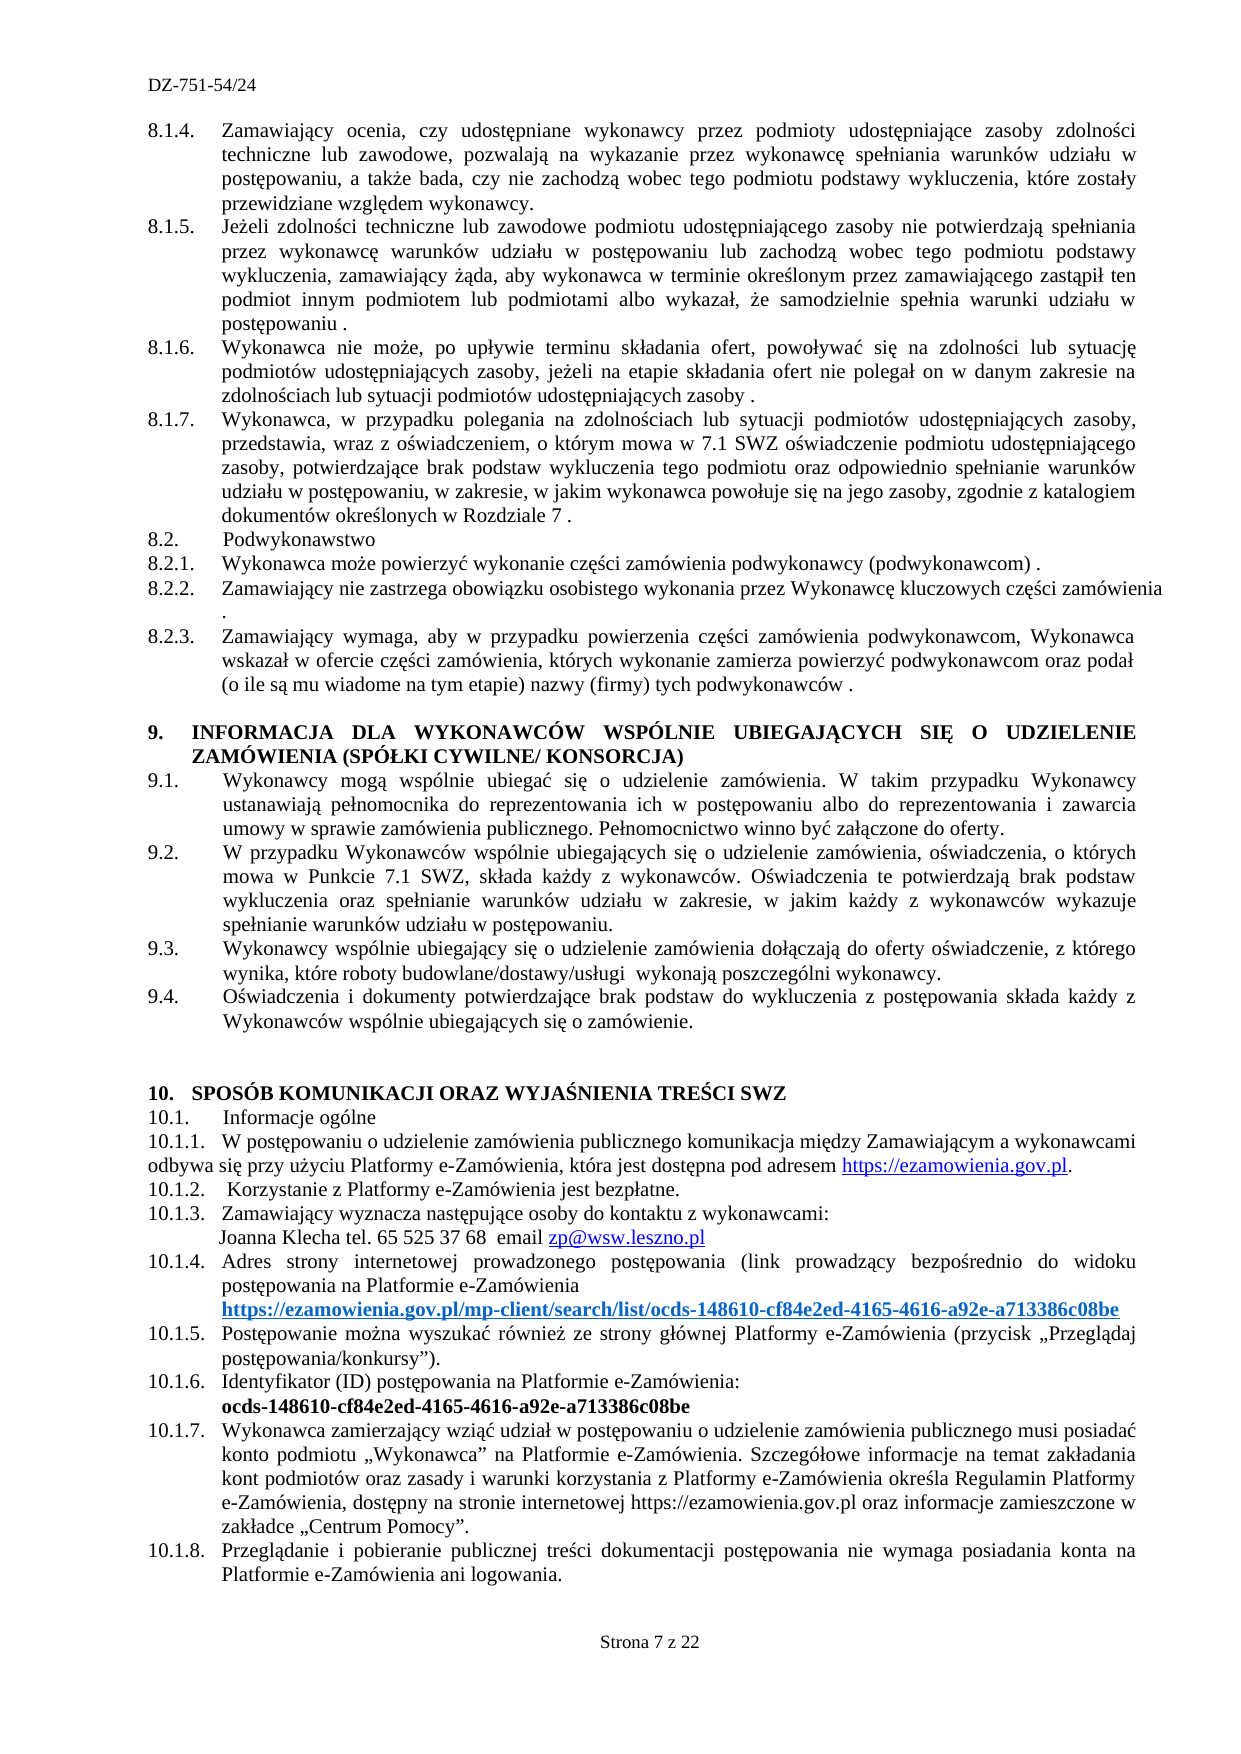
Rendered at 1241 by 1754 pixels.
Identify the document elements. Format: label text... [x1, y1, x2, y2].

list Wykonawcy mogą wspólnie ubiegać się o udzielenie zamówienia. W takim przypadku Wykonawcy ustanawiają pełnomocnika do reprezentowania ich w postępowaniu albo do reprezentowania i zawarcia umowy w sprawie zamówienia publicznego. Pełnomocnictwo winno być załączone do oferty. [148, 768, 1137, 840]
list SPOSÓB KOMUNIKACJI ORAZ WYJAŚNIENIA TREŚCI SWZ [148, 1081, 1137, 1105]
text Joanna Klecha tel. 65 525 37 68 email zp@wsw.leszno.pl [148, 1225, 1137, 1249]
list Wykonawca nie może, po upływie terminu składania ofert, powoływać się na zdolności lub sytuację podmiotów udostępniających zasoby, jeżeli na etapie składania ofert nie polegał on w danym zakresie na zdolnościach lub sytuacji podmiotów udostępniających zasoby . [148, 335, 1137, 407]
text ocds-148610-cf84e2ed-4165-4616-a92e-a713386c08be [221, 1393, 1137, 1418]
list INFORMACJA DLA WYKONAWCÓW WSPÓLNIE UBIEGAJĄCYCH SIĘ O UDZIELENIE ZAMÓWIENIA (SPÓŁKI CYWILNE/ KONSORCJA) [148, 720, 1137, 768]
text https://ezamowienia.gov.pl/mp-client/search/list/ocds-148610-cf84e2ed-4165-4616-a92e-a713386c08be [221, 1297, 1137, 1321]
list Wykonawca, w przypadku polegania na zdolnościach lub sytuacji podmiotów udostępniających zasoby, przedstawia, wraz z oświadczeniem, o którym mowa w 7.1 SWZ oświadczenie podmiotu udostępniającego zasoby, potwierdzające brak podstaw wykluczenia tego podmiotu oraz odpowiednio spełnianie warunków udziału w postępowaniu, w zakresie, w jakim wykonawca powołuje się na jego zasoby, zgodnie z katalogiem dokumentów określonych w Rozdziale 7 . [148, 407, 1137, 527]
list W postępowaniu o udzielenie zamówienia publicznego komunikacja między Zamawiającym a wykonawcami odbywa się przy użyciu Platformy e-Zamówienia, która jest dostępna pod adresem https://ezamowienia.gov.pl. [148, 1129, 1137, 1177]
list Informacje ogólne [148, 1105, 1137, 1129]
list Wykonawca zamierzający wziąć udział w postępowaniu o udzielenie zamówienia publicznego musi posiadać konto podmiotu „Wykonawca” na Platformie e-Zamówienia. Szczegółowe informacje na temat zakładania kont podmiotów oraz zasady i warunki korzystania z Platformy e-Zamówienia określa Regulamin Platformy e-Zamówienia, dostępny na stronie internetowej https://ezamowienia.gov.pl oraz informacje zamieszczone w zakładce „Centrum Pomocy”. [148, 1418, 1137, 1538]
list Jeżeli zdolności techniczne lub zawodowe podmiotu udostępniającego zasoby nie potwierdzają spełniania przez wykonawcę warunków udziału w postępowaniu lub zachodzą wobec tego podmiotu podstawy wykluczenia, zamawiający żąda, aby wykonawca w terminie określonym przez zamawiającego zastąpił ten podmiot innym podmiotem lub podmiotami albo wykazał, że samodzielnie spełnia warunki udziału w postępowaniu . [148, 214, 1137, 335]
list Zamawiający wymaga, aby w przypadku powierzenia części zamówienia podwykonawcom, Wykonawca wskazał w ofercie części zamówienia, których wykonanie zamierza powierzyć podwykonawcom oraz podał (o ile są mu wiadome na tym etapie) nazwy (firmy) tych podwykonawców . [148, 623, 1135, 696]
list Wykonawcy wspólnie ubiegający się o udzielenie zamówienia dołączają do oferty oświadczenie, z którego wynika, które roboty budowlane/dostawy/usługi wykonają poszczególni wykonawcy. [148, 936, 1137, 984]
list Adres strony internetowej prowadzonego postępowania (link prowadzący bezpośrednio do widoku postępowania na Platformie e-Zamówienia [148, 1249, 1137, 1297]
list Przeglądanie i pobieranie publicznej treści dokumentacji postępowania nie wymaga posiadania konta na Platformie e-Zamówienia ani logowania. [148, 1538, 1137, 1586]
list Oświadczenia i dokumenty potwierdzające brak podstaw do wykluczenia z postępowania składa każdy z Wykonawców wspólnie ubiegających się o zamówienie. [148, 984, 1137, 1033]
list Wykonawca może powierzyć wykonanie części zamówienia podwykonawcy (podwykonawcom) . [148, 551, 1163, 575]
list Postępowanie można wyszukać również ze strony głównej Platformy e-Zamówienia (przycisk „Przeglądaj postępowania/konkursy”). [148, 1321, 1137, 1369]
list Zamawiający ocenia, czy udostępniane wykonawcy przez podmioty udostępniające zasoby zdolności techniczne lub zawodowe, pozwalają na wykazanie przez wykonawcę spełniania warunków udziału w postępowaniu, a także bada, czy nie zachodzą wobec tego podmiotu podstawy wykluczenia, które zostały przewidziane względem wykonawcy. [148, 118, 1137, 214]
list Korzystanie z Platformy e-Zamówienia jest bezpłatne. [148, 1177, 1137, 1201]
list Podwykonawstwo [148, 527, 1163, 551]
list W przypadku Wykonawców wspólnie ubiegających się o udzielenie zamówienia, oświadczenia, o których mowa w Punkcie 7.1 SWZ, składa każdy z wykonawców. Oświadczenia te potwierdzają brak podstaw wykluczenia oraz spełnianie warunków udziału w zakresie, w jakim każdy z wykonawców wykazuje spełnianie warunków udziału w postępowaniu. [148, 840, 1137, 936]
list Zamawiający nie zastrzega obowiązku osobistego wykonania przez Wykonawcę kluczowych części zamówienia . [148, 575, 1163, 623]
list Identyfikator (ID) postępowania na Platformie e-Zamówienia: [148, 1369, 1137, 1393]
list Zamawiający wyznacza następujące osoby do kontaktu z wykonawcami: [148, 1201, 1137, 1225]
